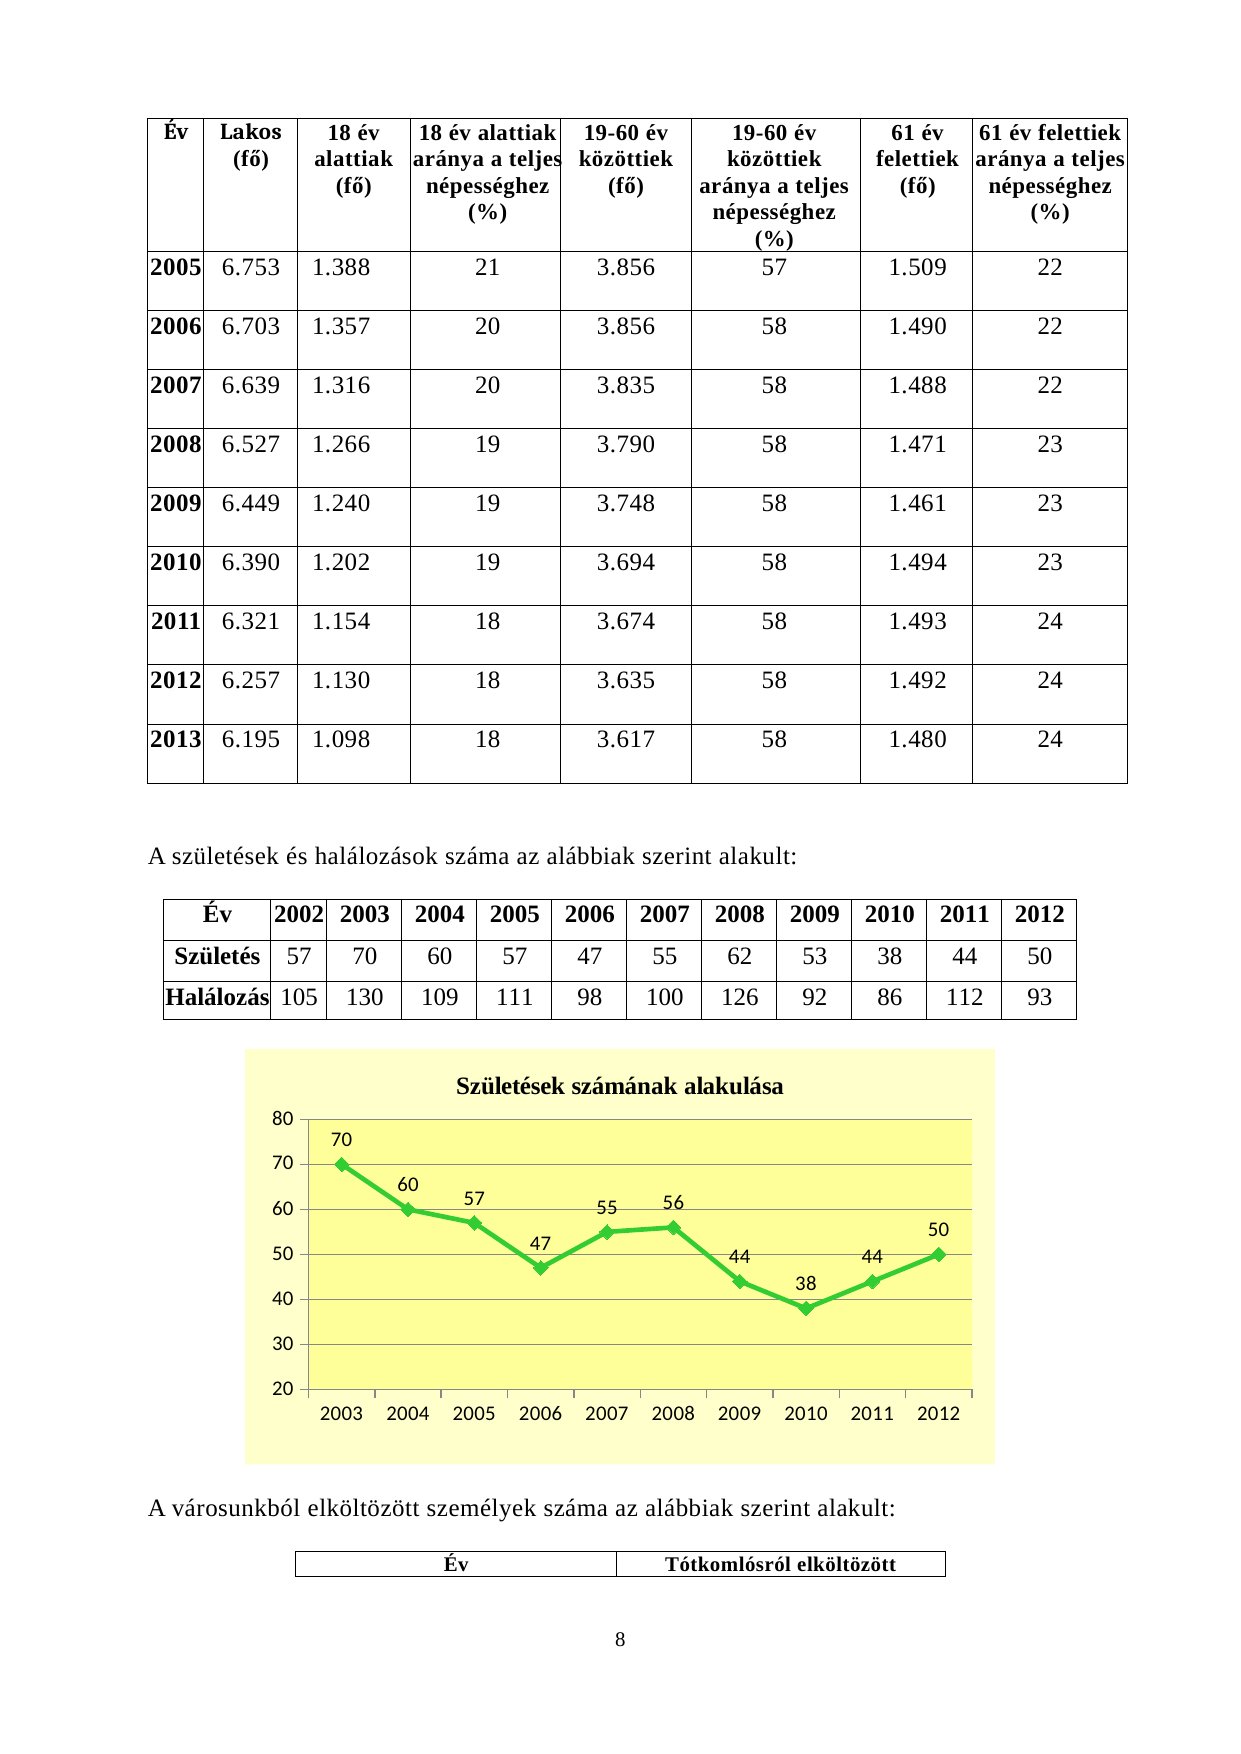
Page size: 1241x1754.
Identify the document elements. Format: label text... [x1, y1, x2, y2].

table_cell 86 [852, 982, 926, 1019]
table_cell 18 [411, 725, 560, 782]
table_header 18 év alattiak aránya a teljes népességhez (%) [411, 119, 560, 251]
table_cell 70 [327, 941, 401, 981]
table_header 2011 [927, 900, 1001, 940]
table_cell 58 [692, 370, 860, 428]
table_cell 58 [692, 429, 860, 487]
table_cell 126 [702, 982, 776, 1019]
table_header 2003 [327, 900, 401, 940]
table_header Év [164, 900, 270, 940]
table_cell 100 [627, 982, 701, 1019]
table_cell 19 [411, 488, 560, 546]
table_header 2008 [702, 900, 776, 940]
table_header 2009 [777, 900, 851, 940]
table_cell 3.835 [561, 370, 691, 428]
table_cell 62 [702, 941, 776, 981]
table_cell 1.492 [861, 665, 972, 723]
table_cell 92 [777, 982, 851, 1019]
text A születések és halálozások száma az alábbiak szerint alakult: [148, 841, 1092, 870]
table_cell 23 [973, 547, 1127, 605]
table_cell 1.240 [298, 488, 410, 546]
table_cell 38 [852, 941, 926, 981]
table_cell 6.639 [204, 370, 297, 428]
table_cell 19 [411, 547, 560, 605]
table_cell 6.449 [204, 488, 297, 546]
table_header 2006 [552, 900, 626, 940]
table_cell 1.461 [861, 488, 972, 546]
table_header 2002 [271, 900, 326, 940]
table_cell 3.674 [561, 606, 691, 664]
table_cell 3.694 [561, 547, 691, 605]
table_cell 21 [411, 252, 560, 310]
table_cell 20 [411, 311, 560, 369]
table_cell 6.703 [204, 311, 297, 369]
table_header 19-60 év közöttiek (fő) [561, 119, 691, 251]
table_cell 6.195 [204, 725, 297, 782]
table_cell 109 [402, 982, 476, 1019]
table_cell 58 [692, 311, 860, 369]
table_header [617, 1552, 945, 1576]
table_cell 53 [777, 941, 851, 981]
table_cell 44 [927, 941, 1001, 981]
table_cell 1.357 [298, 311, 410, 369]
table_cell 3.617 [561, 725, 691, 782]
table_cell 2013 [148, 725, 203, 782]
table_cell 2006 [148, 311, 203, 369]
table_cell 60 [402, 941, 476, 981]
table_header 2004 [402, 900, 476, 940]
table_cell 22 [973, 311, 1127, 369]
table_cell 57 [692, 252, 860, 310]
table_cell 22 [973, 370, 1127, 428]
table_cell 1.316 [298, 370, 410, 428]
table_cell 3.856 [561, 252, 691, 310]
table_cell 22 [973, 252, 1127, 310]
table_cell 3.748 [561, 488, 691, 546]
table_header 18 év alattiak (fő) [298, 119, 410, 251]
table_cell 1.098 [298, 725, 410, 782]
table_cell 2007 [148, 370, 203, 428]
table_cell 6.753 [204, 252, 297, 310]
table_cell 19 [411, 429, 560, 487]
table_cell 1.488 [861, 370, 972, 428]
table_cell 2008 [148, 429, 203, 487]
table_cell 6.257 [204, 665, 297, 723]
table_cell 50 [1002, 941, 1076, 981]
table_header Év [296, 1552, 616, 1576]
table_header 61 év felettiek aránya a teljes népességhez (%) [973, 119, 1127, 251]
table_cell 18 [411, 606, 560, 664]
table_cell 2011 [148, 606, 203, 664]
table_cell 1.494 [861, 547, 972, 605]
table_cell 130 [327, 982, 401, 1019]
table_cell 24 [973, 606, 1127, 664]
table_cell 1.130 [298, 665, 410, 723]
table_header 19-60 év közöttiek aránya a teljes népességhez (%) [692, 119, 860, 251]
table_cell 6.321 [204, 606, 297, 664]
table_cell 58 [692, 606, 860, 664]
table_cell 1.388 [298, 252, 410, 310]
table_cell 24 [973, 725, 1127, 782]
table_cell 3.856 [561, 311, 691, 369]
table_header Év [148, 119, 203, 251]
table_cell 23 [973, 488, 1127, 546]
table_cell 57 [477, 941, 551, 981]
table_header 2007 [627, 900, 701, 940]
table_cell 20 [411, 370, 560, 428]
table_cell 3.790 [561, 429, 691, 487]
table_cell 2009 [148, 488, 203, 546]
table_cell 112 [927, 982, 1001, 1019]
table_cell 1.202 [298, 547, 410, 605]
table_cell 47 [552, 941, 626, 981]
table_cell 2005 [148, 252, 203, 310]
table_cell 1.490 [861, 311, 972, 369]
table_cell 23 [973, 429, 1127, 487]
table_cell 58 [692, 547, 860, 605]
table_cell 2010 [148, 547, 203, 605]
table_cell 57 [271, 941, 326, 981]
table_header 2010 [852, 900, 926, 940]
table_cell 55 [627, 941, 701, 981]
table_cell 58 [692, 488, 860, 546]
table_header 2005 [477, 900, 551, 940]
text A városunkból elköltözött személyek száma az alábbiak szerint alakult: [148, 1493, 1092, 1522]
table_cell 111 [477, 982, 551, 1019]
table_cell 58 [692, 725, 860, 782]
table_header 61 év felettiek (fő) [861, 119, 972, 251]
table_cell 24 [973, 665, 1127, 723]
table_cell 98 [552, 982, 626, 1019]
table_cell 1.493 [861, 606, 972, 664]
table_cell 105 [271, 982, 326, 1019]
table_cell 1.154 [298, 606, 410, 664]
table_cell 2012 [148, 665, 203, 723]
table_cell 3.635 [561, 665, 691, 723]
table_cell 6.527 [204, 429, 297, 487]
table_cell Születés [164, 941, 270, 981]
table_header 2012 [1002, 900, 1076, 940]
table_cell 1.480 [861, 725, 972, 782]
table_cell 1.471 [861, 429, 972, 487]
table_cell 18 [411, 665, 560, 723]
table_cell Halálozás [164, 982, 270, 1019]
table_cell 6.390 [204, 547, 297, 605]
table_cell 93 [1002, 982, 1076, 1019]
table_cell 58 [692, 665, 860, 723]
table_cell 1.266 [298, 429, 410, 487]
table_header Lakos (fő) [204, 119, 297, 251]
table_cell 1.509 [861, 252, 972, 310]
